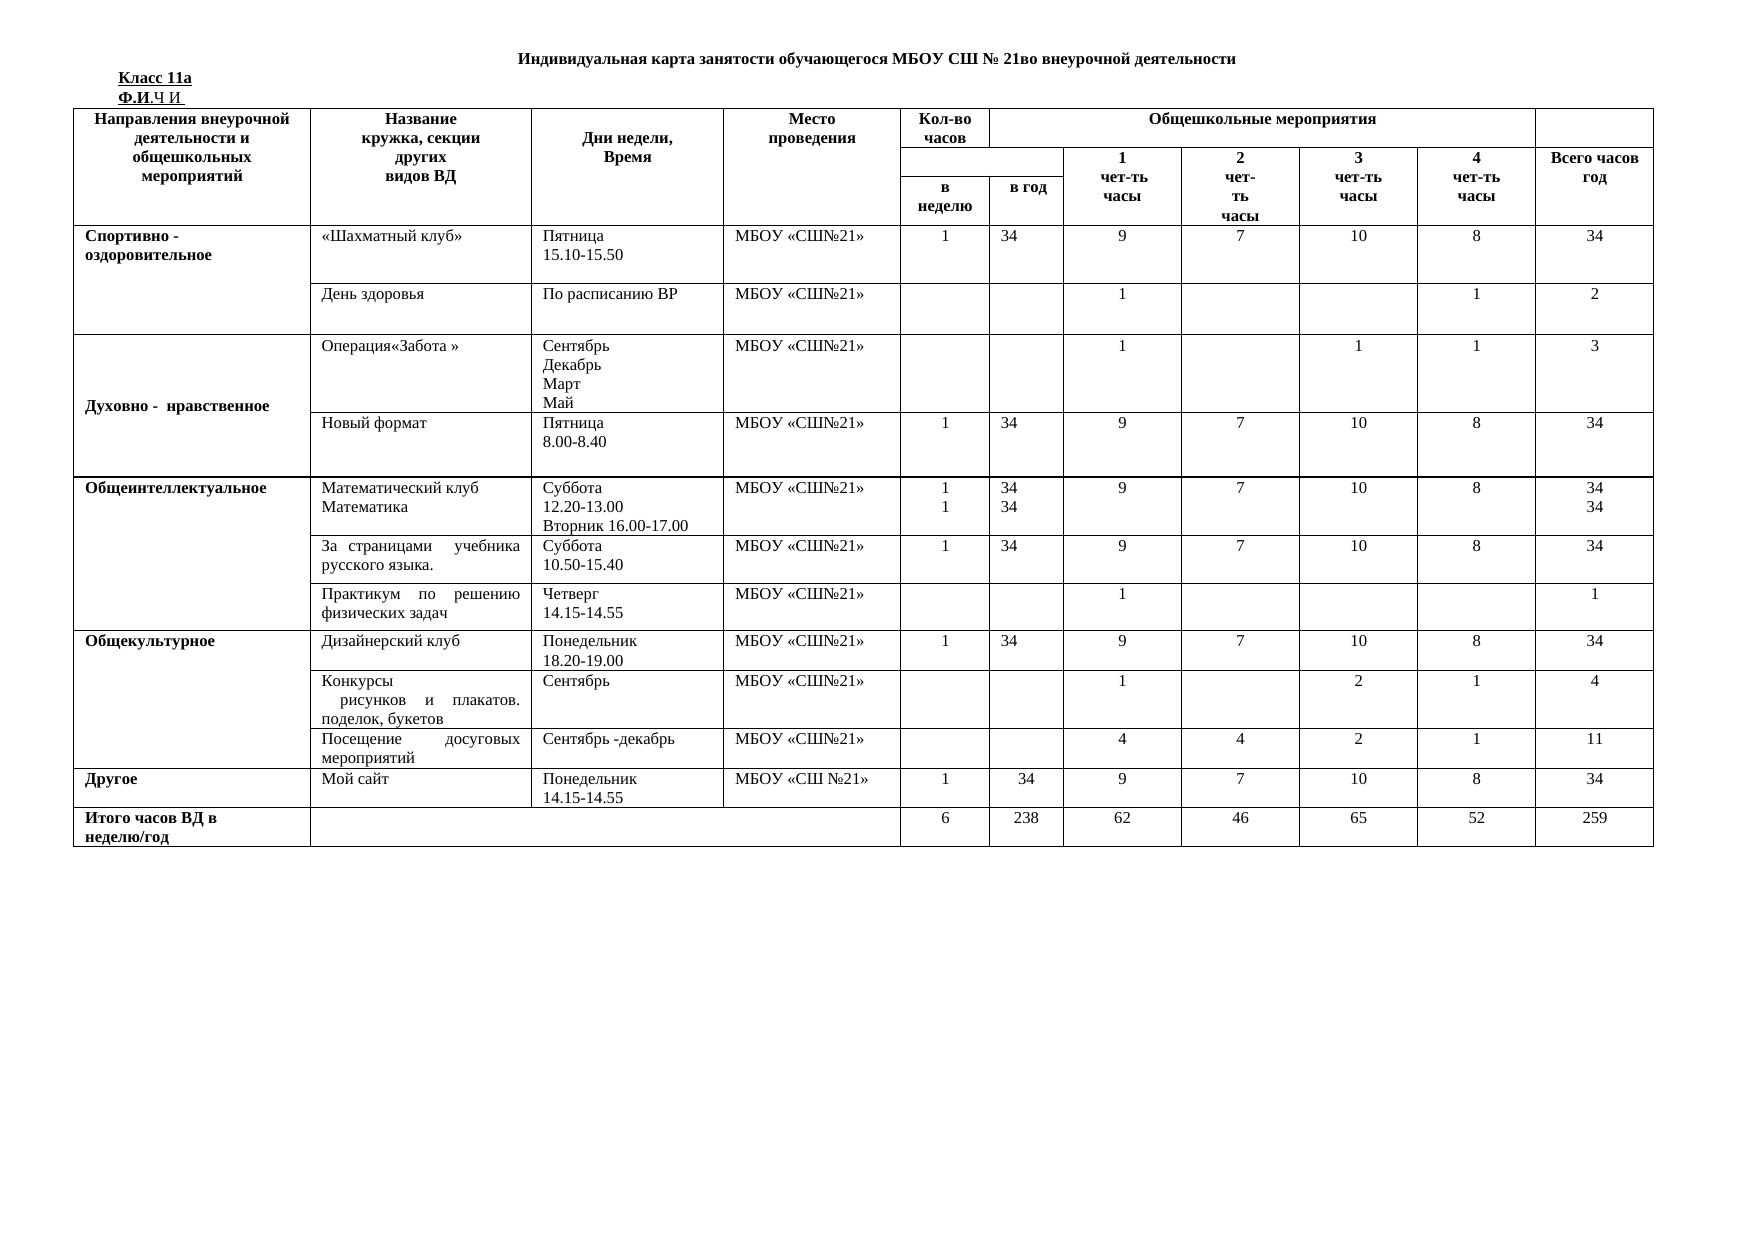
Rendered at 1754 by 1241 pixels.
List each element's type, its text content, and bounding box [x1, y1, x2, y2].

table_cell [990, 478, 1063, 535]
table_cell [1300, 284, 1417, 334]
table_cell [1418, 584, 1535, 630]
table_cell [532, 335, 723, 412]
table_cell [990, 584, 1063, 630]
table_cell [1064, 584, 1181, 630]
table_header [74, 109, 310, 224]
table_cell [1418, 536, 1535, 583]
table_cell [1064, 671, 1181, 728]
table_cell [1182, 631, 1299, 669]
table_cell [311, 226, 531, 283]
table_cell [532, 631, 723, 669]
text Класс 11а [118, 68, 1636, 87]
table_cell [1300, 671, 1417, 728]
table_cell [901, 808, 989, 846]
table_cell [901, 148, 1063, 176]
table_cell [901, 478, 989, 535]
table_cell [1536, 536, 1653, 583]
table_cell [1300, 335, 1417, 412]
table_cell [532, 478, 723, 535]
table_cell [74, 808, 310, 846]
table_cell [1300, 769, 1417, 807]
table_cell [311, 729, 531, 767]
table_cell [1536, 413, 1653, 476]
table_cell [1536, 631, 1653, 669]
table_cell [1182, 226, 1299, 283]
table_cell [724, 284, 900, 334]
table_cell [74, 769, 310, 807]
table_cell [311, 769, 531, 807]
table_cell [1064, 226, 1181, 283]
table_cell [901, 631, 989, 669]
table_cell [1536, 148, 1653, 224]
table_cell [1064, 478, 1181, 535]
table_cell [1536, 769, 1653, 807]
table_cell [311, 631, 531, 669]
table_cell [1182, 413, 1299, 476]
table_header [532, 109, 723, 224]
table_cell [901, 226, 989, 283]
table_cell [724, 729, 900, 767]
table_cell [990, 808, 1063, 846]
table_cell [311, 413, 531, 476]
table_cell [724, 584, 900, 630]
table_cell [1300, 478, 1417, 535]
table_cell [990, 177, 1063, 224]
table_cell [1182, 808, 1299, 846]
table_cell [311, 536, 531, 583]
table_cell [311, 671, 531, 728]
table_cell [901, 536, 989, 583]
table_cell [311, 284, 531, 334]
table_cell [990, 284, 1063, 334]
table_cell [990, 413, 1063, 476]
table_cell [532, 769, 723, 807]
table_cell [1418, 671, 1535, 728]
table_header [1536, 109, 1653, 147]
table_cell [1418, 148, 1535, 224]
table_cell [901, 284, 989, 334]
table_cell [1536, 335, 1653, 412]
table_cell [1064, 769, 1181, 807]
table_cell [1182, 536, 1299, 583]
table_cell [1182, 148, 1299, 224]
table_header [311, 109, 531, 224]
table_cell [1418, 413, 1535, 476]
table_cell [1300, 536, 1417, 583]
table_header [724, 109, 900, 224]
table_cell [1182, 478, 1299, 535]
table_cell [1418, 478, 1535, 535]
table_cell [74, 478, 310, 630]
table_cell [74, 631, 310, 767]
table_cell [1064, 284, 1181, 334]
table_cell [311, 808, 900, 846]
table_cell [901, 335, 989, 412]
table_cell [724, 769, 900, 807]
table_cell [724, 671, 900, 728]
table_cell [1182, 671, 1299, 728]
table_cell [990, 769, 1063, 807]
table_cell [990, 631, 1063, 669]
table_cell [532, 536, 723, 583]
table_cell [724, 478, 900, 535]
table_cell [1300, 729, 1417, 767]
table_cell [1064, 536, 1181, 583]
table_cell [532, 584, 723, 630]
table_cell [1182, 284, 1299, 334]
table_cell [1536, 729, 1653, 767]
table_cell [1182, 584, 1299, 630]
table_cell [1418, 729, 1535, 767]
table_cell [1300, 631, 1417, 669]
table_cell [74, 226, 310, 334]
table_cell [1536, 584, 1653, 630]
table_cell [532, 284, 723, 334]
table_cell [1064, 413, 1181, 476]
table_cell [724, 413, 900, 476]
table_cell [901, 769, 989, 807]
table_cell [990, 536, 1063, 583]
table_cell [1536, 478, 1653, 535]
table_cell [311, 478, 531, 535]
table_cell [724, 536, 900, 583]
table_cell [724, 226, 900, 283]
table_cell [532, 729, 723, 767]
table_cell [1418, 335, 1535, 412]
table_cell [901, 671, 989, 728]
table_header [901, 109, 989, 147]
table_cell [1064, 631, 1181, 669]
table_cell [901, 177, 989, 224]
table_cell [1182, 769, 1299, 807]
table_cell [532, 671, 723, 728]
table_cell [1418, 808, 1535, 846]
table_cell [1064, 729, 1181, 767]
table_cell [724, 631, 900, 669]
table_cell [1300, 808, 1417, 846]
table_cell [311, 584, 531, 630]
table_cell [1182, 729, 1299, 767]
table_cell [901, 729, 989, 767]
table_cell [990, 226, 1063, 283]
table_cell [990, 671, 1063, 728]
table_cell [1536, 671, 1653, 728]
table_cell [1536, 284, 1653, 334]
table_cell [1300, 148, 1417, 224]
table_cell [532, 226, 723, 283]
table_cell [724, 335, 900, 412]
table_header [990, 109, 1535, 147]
text Индивидуальная карта занятости обучающегося МБОУ СШ № 21во внеурочной деятельности [118, 49, 1636, 68]
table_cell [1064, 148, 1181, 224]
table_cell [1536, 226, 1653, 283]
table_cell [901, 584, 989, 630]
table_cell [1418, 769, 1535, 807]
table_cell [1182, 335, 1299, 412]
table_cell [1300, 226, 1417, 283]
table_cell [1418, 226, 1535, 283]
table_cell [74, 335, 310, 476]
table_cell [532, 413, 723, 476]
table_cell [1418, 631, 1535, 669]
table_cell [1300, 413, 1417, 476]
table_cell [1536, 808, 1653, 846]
text Ф.И.Ч И [118, 87, 1636, 107]
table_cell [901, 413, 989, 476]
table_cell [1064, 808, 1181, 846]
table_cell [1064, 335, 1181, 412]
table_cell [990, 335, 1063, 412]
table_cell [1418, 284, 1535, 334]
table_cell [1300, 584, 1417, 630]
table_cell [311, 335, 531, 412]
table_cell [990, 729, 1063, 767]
